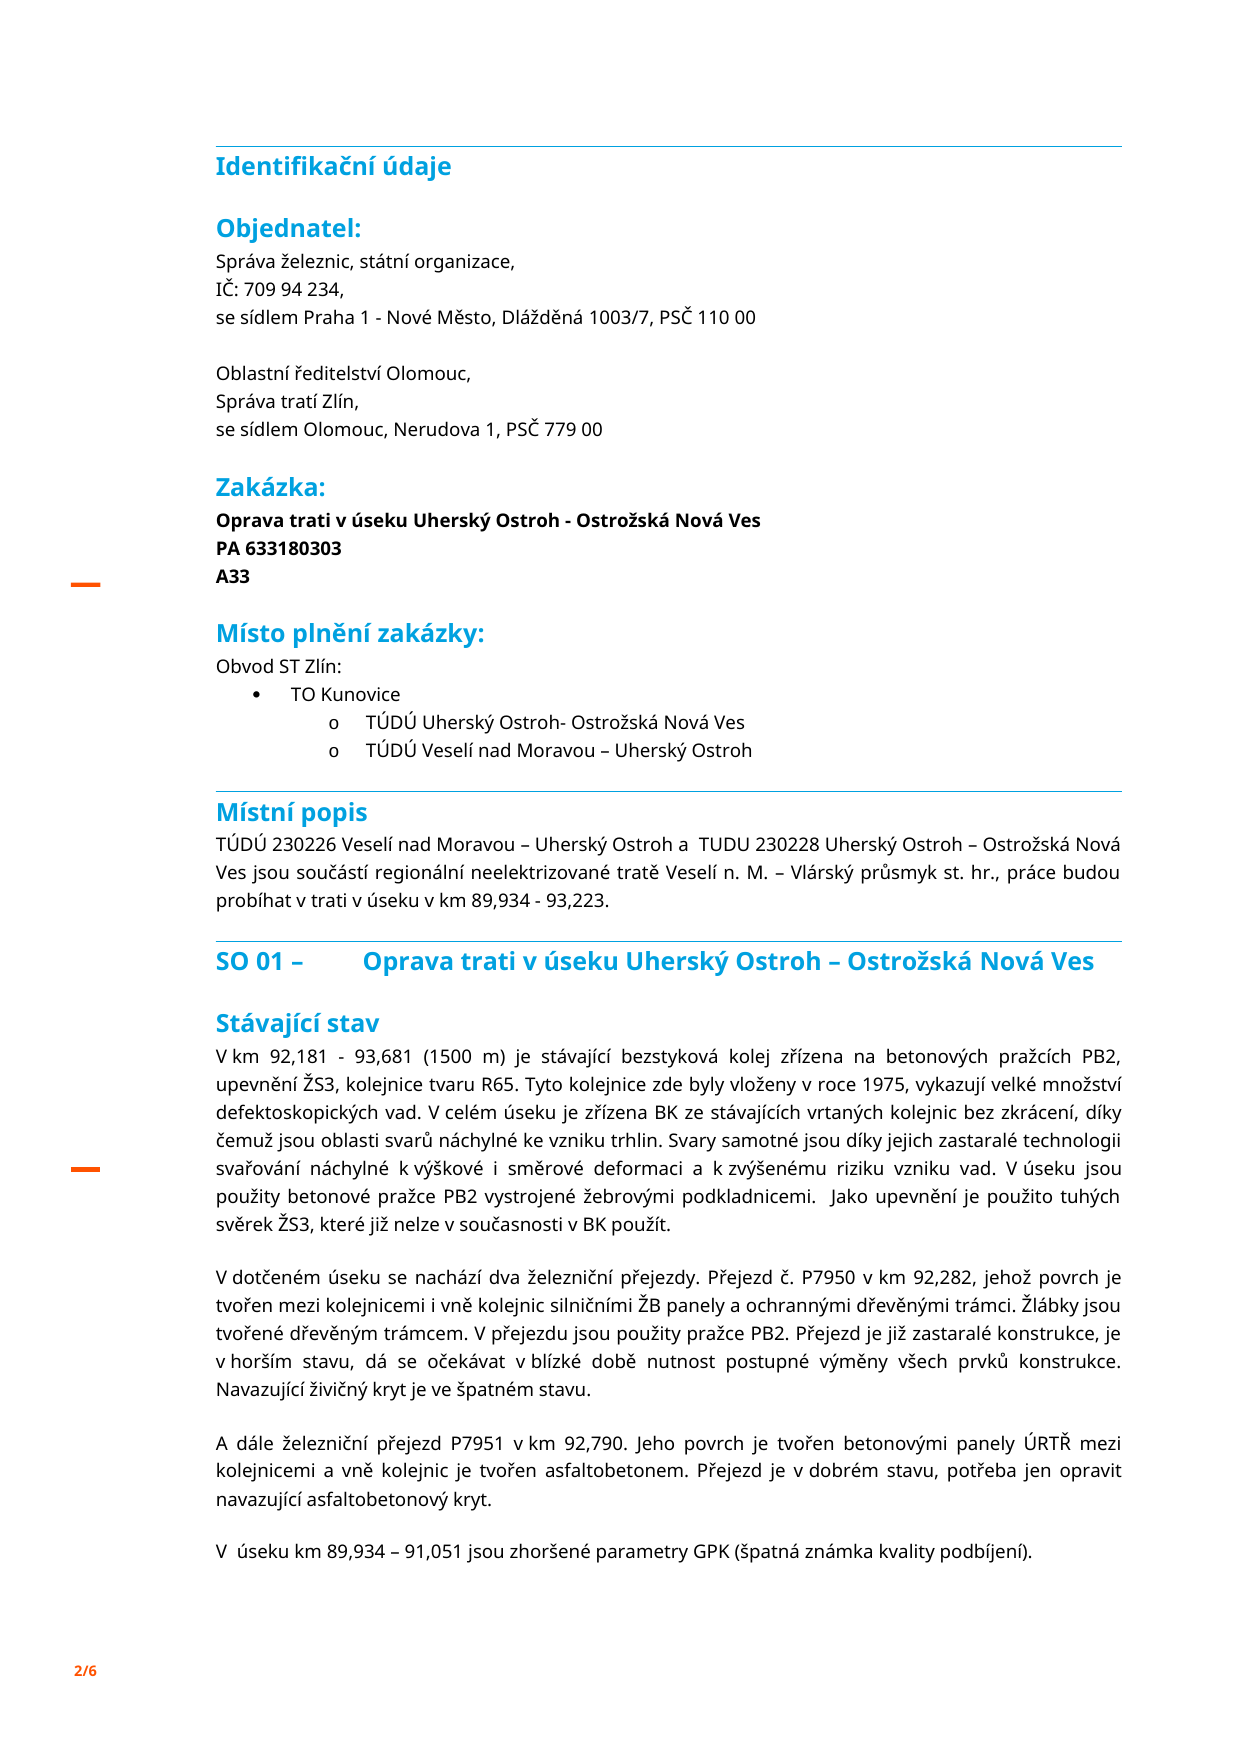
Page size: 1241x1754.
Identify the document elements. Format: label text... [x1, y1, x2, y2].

subtitle SO 01 – Oprava trati v úseku Uherský Ostroh – Ostrožská Nová Ves [216, 942, 1122, 978]
text TÚDÚ 230226 Veselí nad Moravou – Uherský Ostroh a TUDU 230228 Uherský Ostroh – Ostrožská Nová Ves jsou součástí regionální neelektrizované tratě Veselí n. M. – Vlárský průsmyk st. hr., práce budou probíhat v trati v úseku v km 89,934 - 93,223. [216, 832, 1122, 913]
text V km 92,181 - 93,681 (1500 m) je stávající bezstyková kolej zřízena na betonových pražcích PB2, upevnění ŽS3, kolejnice tvaru R65. Tyto kolejnice zde byly vloženy v roce 1975, vykazují velké množství defektoskopických vad. V celém úseku je zřízena BK ze stávajících vrtaných kolejnic bez zkrácení, díky čemuž jsou oblasti svarů náchylné ke vzniku trhlin. Svary samotné jsou díky jejich zastaralé technologii svařování náchylné k výškové i směrové deformaci a k zvýšenému riziku vzniku vad. V úseku jsou použity betonové pražce PB2 vystrojené žebrovými podkladnicemi. Jako upevnění je použito tuhých svěrek ŽS3, které již nelze v současnosti v BK použít. [216, 1043, 1122, 1237]
text Oprava trati v úseku Uherský Ostroh - Ostrožská Nová Ves [216, 507, 1122, 533]
text V úseku km 89,934 – 91,051 jsou zhoršené parametry GPK (špatná známka kvality podbíjení). [216, 1539, 1122, 1564]
subtitle Objednatel: [216, 211, 1122, 245]
text PA 633180303 [216, 535, 1122, 561]
list TO Kunovice [253, 682, 1122, 707]
list TÚDÚ Uherský Ostroh- Ostrožská Nová Ves [328, 709, 1122, 735]
text se sídlem Olomouc, Nerudova 1, PSČ 779 00 [216, 417, 1122, 442]
text A33 [216, 563, 1122, 589]
subtitle Identifikační údaje [216, 147, 1122, 183]
text A dále železniční přejezd P7951 v km 92,790. Jeho povrch je tvořen betonovými panely ÚRTŘ mezi kolejnicemi a vně kolejnic je tvořen asfaltobetonem. Přejezd je v dobrém stavu, potřeba jen opravit navazující asfaltobetonový kryt. [216, 1430, 1122, 1511]
text Oblastní ředitelství Olomouc, [216, 361, 1122, 386]
text se sídlem Praha 1 - Nové Město, Dlážděná 1003/7, PSČ 110 00 [216, 304, 1122, 330]
text Správa železnic, státní organizace, [216, 248, 1122, 274]
text IČ: 709 94 234, [216, 277, 1122, 302]
list TÚDÚ Veselí nad Moravou – Uherský Ostroh [328, 738, 1122, 763]
text Správa tratí Zlín, [216, 389, 1122, 414]
text V dotčeném úseku se nachází dva železniční přejezdy. Přejezd č. P7950 v km 92,282, jehož povrch je tvořen mezi kolejnicemi i vně kolejnic silničními ŽB panely a ochrannými dřevěnými trámci. Žlábky jsou tvořené dřevěným trámcem. V přejezdu jsou použity pražce PB2. Přejezd je již zastaralé konstrukce, je v horším stavu, dá se očekávat v blízké době nutnost postupné výměny všech prvků konstrukce. Navazující živičný kryt je ve špatném stavu. [216, 1265, 1122, 1402]
subtitle Místo plnění zakázky: [216, 616, 1122, 650]
text Obvod ST Zlín: [216, 653, 1122, 679]
subtitle Místní popis [216, 792, 1122, 828]
subtitle Zakázka: [216, 470, 1122, 504]
subtitle Stávající stav [216, 1006, 1122, 1040]
